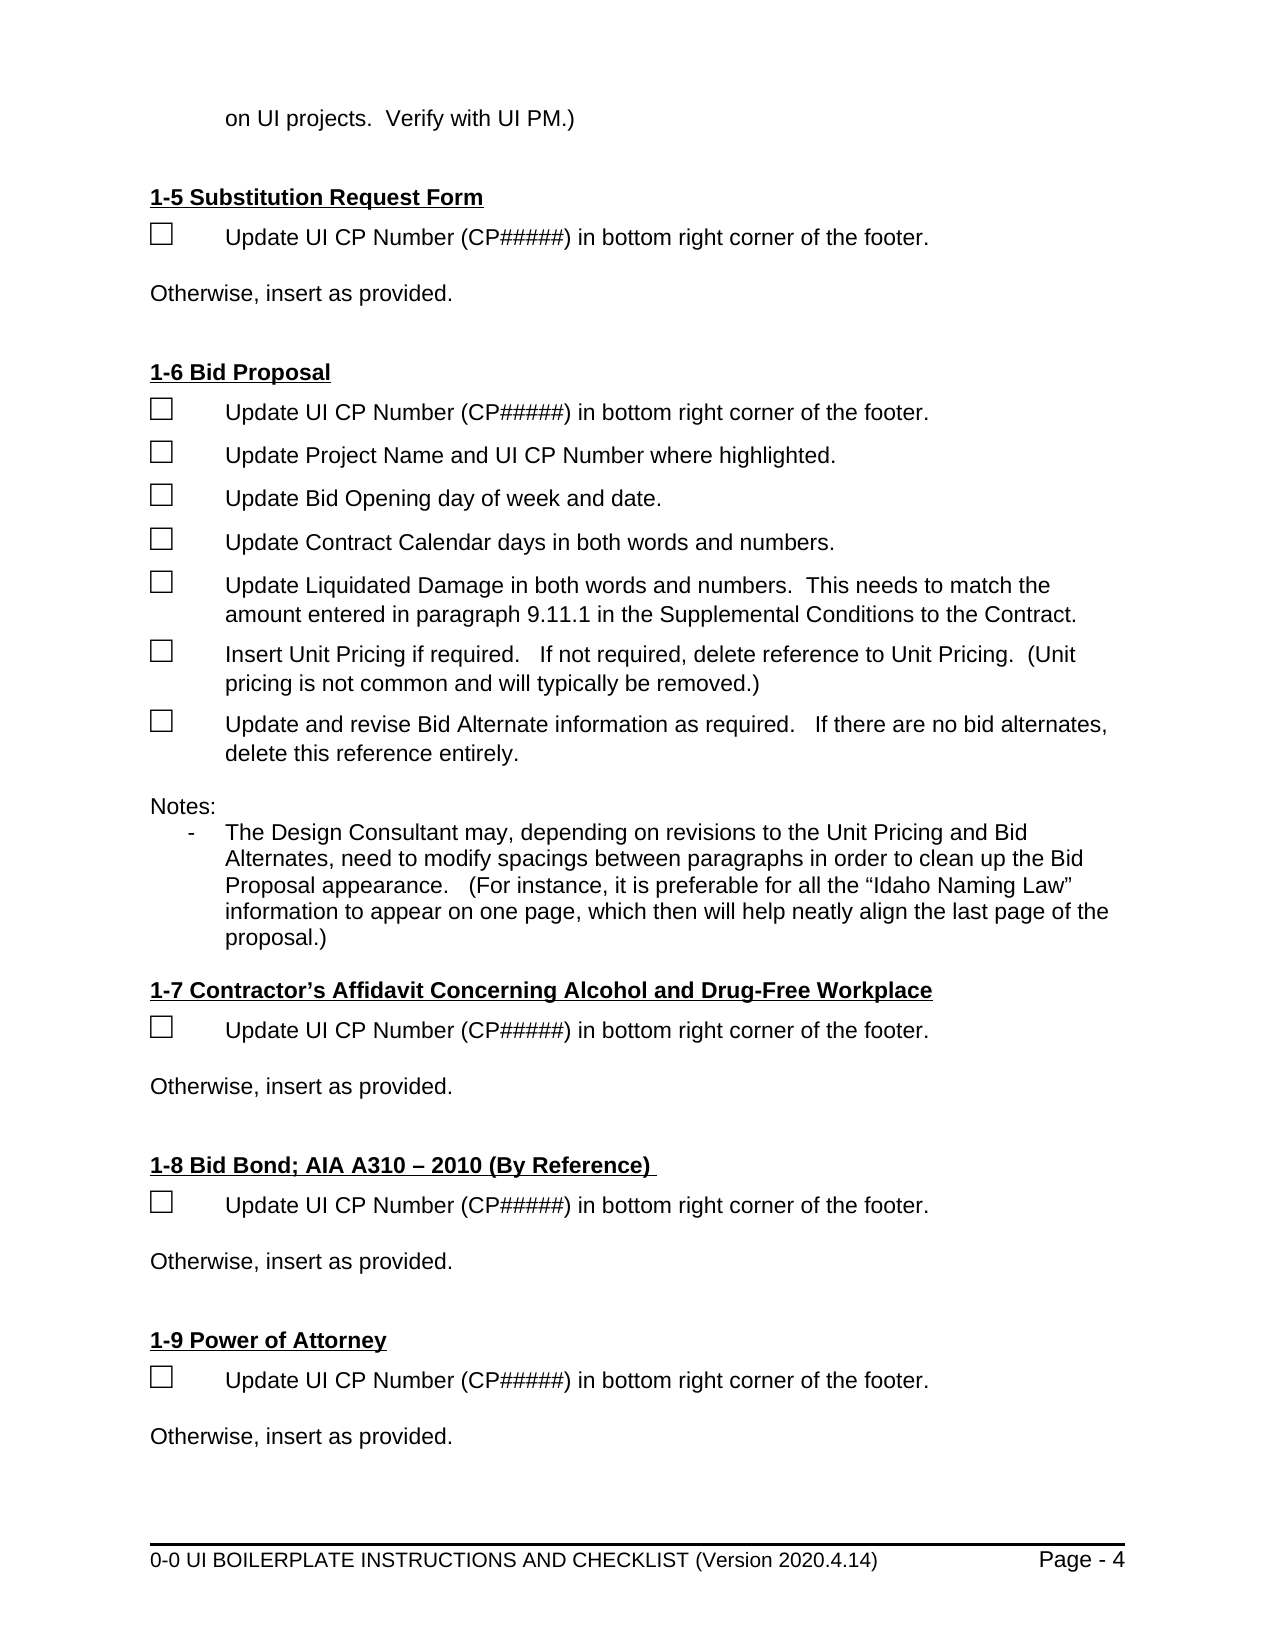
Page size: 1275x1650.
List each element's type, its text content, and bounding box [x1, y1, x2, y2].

text □ Update UI CP Number (CP#####) in bottom right corner of the footer. [150, 210, 1125, 253]
text □ Update Liquidated Damage in both words and numbers. This needs to match the amount entered in paragraph 9.11.1 in the Supplemental Conditions to the Contract. [150, 558, 1125, 627]
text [150, 1353, 1125, 1396]
list The Design Consultant may, depending on revisions to the Unit Pricing and Bid Alternates, need to modify spacings between paragraphs in order to clean up the Bid Proposal appearance. (For instance, it is preferable for all the “Idaho Naming Law” information to appear on one page, which then will help neatly align the last page of the proposal.) [187, 819, 1125, 951]
text 1-6 Bid Proposal [150, 359, 1125, 385]
text Otherwise, insert as provided. [150, 1248, 1125, 1274]
text Notes: [150, 793, 1125, 819]
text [150, 105, 1125, 131]
text □ Update UI CP Number (CP#####) in bottom right corner of the footer. [150, 1003, 1125, 1047]
text □ Insert Unit Pricing if required. If not required, delete reference to Unit Pricing. (Unit pricing is not common and will typically be removed.) [150, 627, 1125, 697]
text 1-7 Contractor’s Affidavit Concerning Alcohol and Drug-Free Workplace [150, 977, 1125, 1003]
text 1-5 Substitution Request Form [150, 184, 1125, 210]
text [150, 1178, 1125, 1221]
text □ Update Bid Opening day of week and date. [150, 472, 1125, 515]
text □ Update and revise Bid Alternate information as required. If there are no bid alternates, delete this reference entirely. [150, 697, 1125, 766]
text □ Update Project Name and UI CP Number where highlighted. [150, 428, 1125, 472]
text □ Update UI CP Number (CP#####) in bottom right corner of the footer. [150, 385, 1125, 428]
text Otherwise, insert as provided. [150, 1423, 1125, 1449]
text Otherwise, insert as provided. [150, 1073, 1125, 1099]
text Otherwise, insert as provided. [150, 280, 1125, 306]
text □ Update Contract Calendar days in both words and numbers. [150, 515, 1125, 558]
text 1-8 Bid Bond; AIA A310 – 2010 (By Reference) [150, 1152, 1125, 1178]
text 1-9 Power of Attorney [150, 1327, 1125, 1353]
